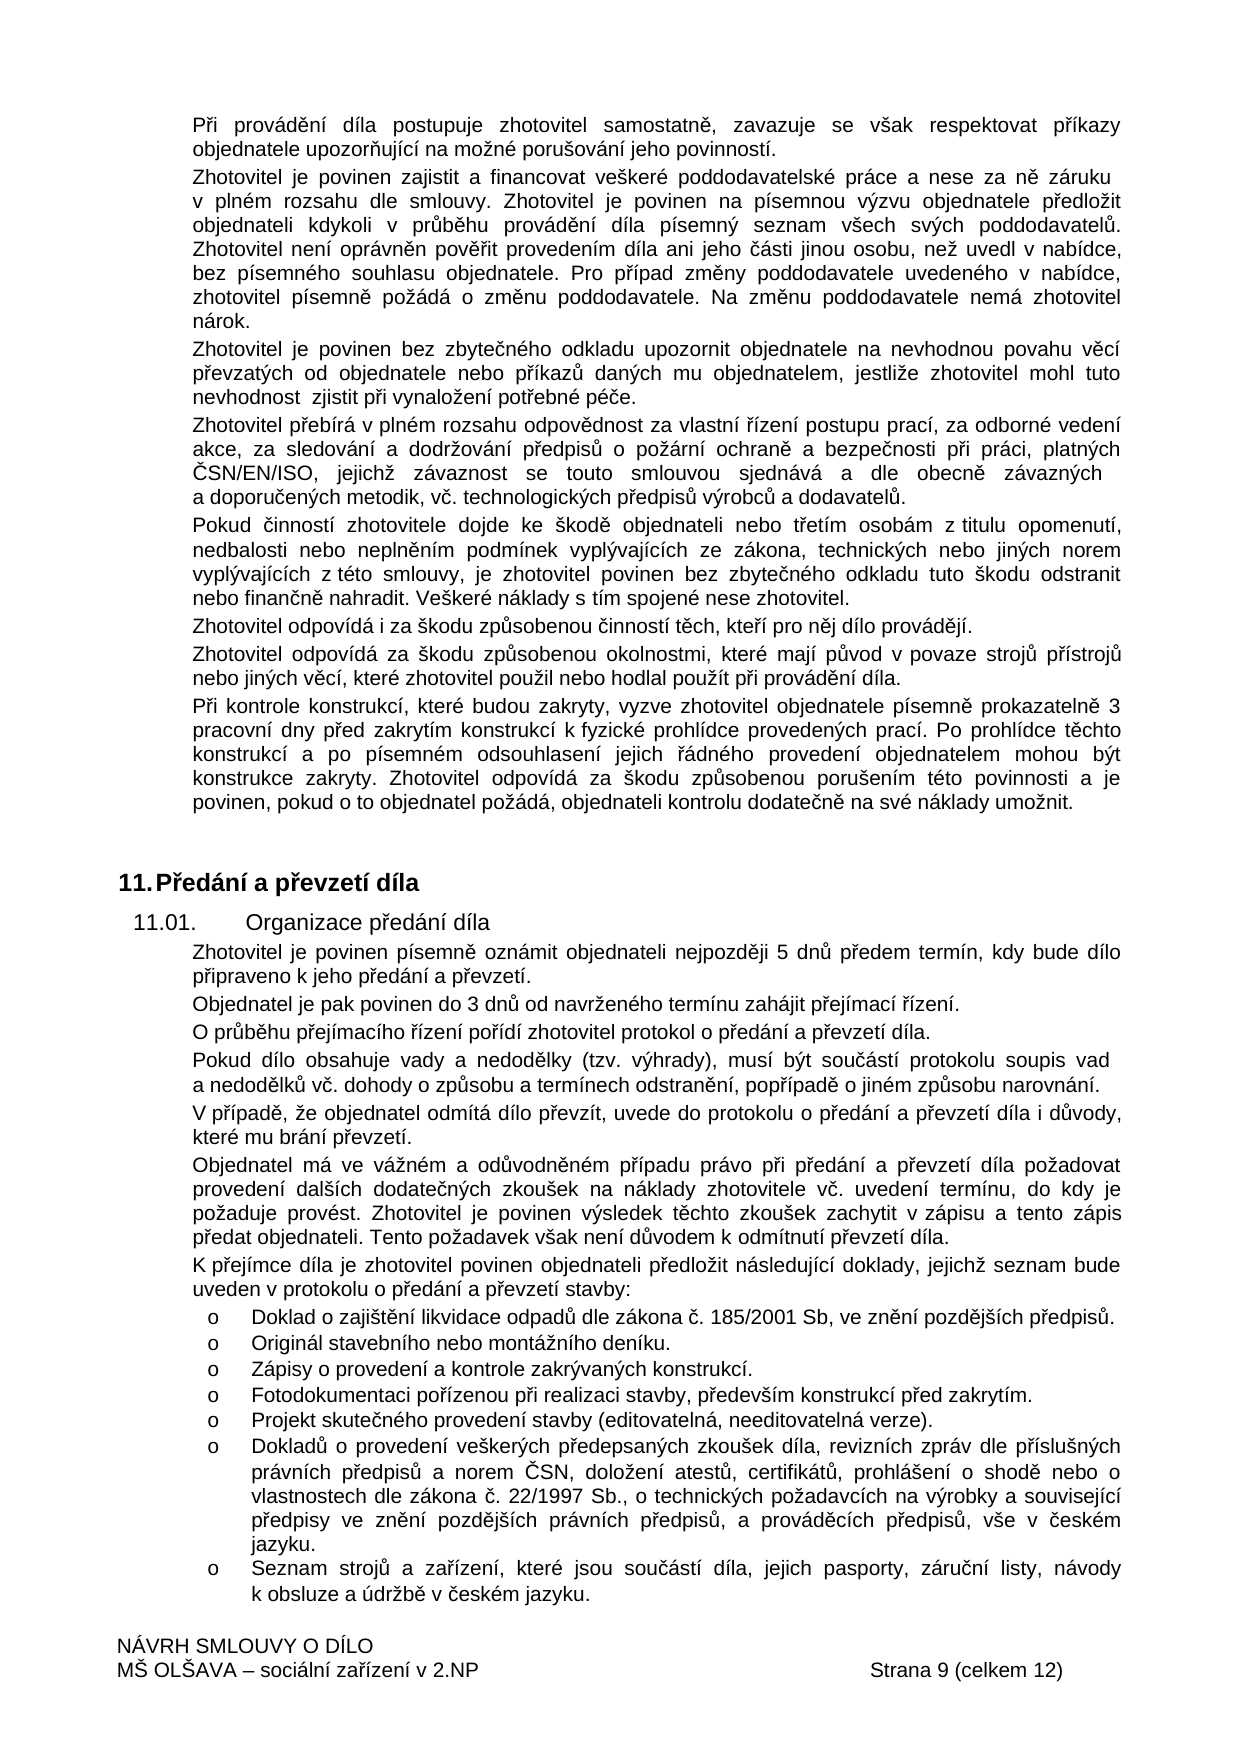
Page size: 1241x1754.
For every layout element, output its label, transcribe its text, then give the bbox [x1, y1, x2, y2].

subtitle Organizace předání díla [133, 909, 1122, 936]
text V případě, že objednatel odmítá dílo převzít, uvede do protokolu o předání a převzetí díla i důvody, které mu brání převzetí. [0, 1101, 1122, 1148]
text Seznam strojů a zařízení, které jsou součástí díla, jejich pasporty, záruční listy, návody k obsluze a údržbě v českém jazyku. [207, 1556, 1122, 1606]
text Zhotovitel je povinen písemně oznámit objednateli nejpozději 5 dnů předem termín, kdy bude dílo připraveno k jeho předání a převzetí. [0, 940, 1122, 988]
text Zápisy o provedení a kontrole zakrývaných konstrukcí. [207, 1357, 1122, 1382]
text Zhotovitel přebírá v plném rozsahu odpovědnost za vlastní řízení postupu prací, za odborné vedení akce, za sledování a dodržování předpisů o požární ochraně a bezpečnosti při práci, platných ČSN/EN/ISO, jejichž závaznost se touto smlouvou sjednává a dle obecně závazných a doporučených metodik, vč. technologických předpisů výrobců a dodavatelů. [0, 413, 1122, 509]
text Objednatel je pak povinen do 3 dnů od navrženého termínu zahájit přejímací řízení. [0, 992, 1122, 1016]
text Při kontrole konstrukcí, které budou zakryty, vyzve zhotovitel objednatele písemně prokazatelně 3 pracovní dny před zakrytím konstrukcí k fyzické prohlídce provedených prací. Po prohlídce těchto konstrukcí a po písemném odsouhlasení jejich řádného provedení objednatelem mohou být konstrukce zakryty. Zhotovitel odpovídá za škodu způsobenou porušením této povinnosti a je povinen, pokud o to objednatel požádá, objednateli kontrolu dodatečně na své náklady umožnit. [0, 694, 1122, 814]
text Projekt skutečného provedení stavby (editovatelná, needitovatelná verze). [207, 1408, 1122, 1434]
text Doklad o zajištění likvidace odpadů dle zákona č. 185/2001 Sb, ve znění pozdějších předpisů. [207, 1305, 1122, 1331]
text Při provádění díla postupuje zhotovitel samostatně, zavazuje se však respektovat příkazy objednatele upozorňující na možné porušování jeho povinností. [0, 113, 1122, 161]
text Originál stavebního nebo montážního deníku. [207, 1331, 1122, 1357]
text O průběhu přejímacího řízení pořídí zhotovitel protokol o předání a převzetí díla. [0, 1020, 1122, 1044]
text Pokud dílo obsahuje vady a nedodělky (tzv. výhrady), musí být součástí protokolu soupis vad a nedodělků vč. dohody o způsobu a termínech odstranění, popřípadě o jiném způsobu narovnání. [0, 1048, 1122, 1096]
text Zhotovitel je povinen zajistit a financovat veškeré poddodavatelské práce a nese za ně záruku v plném rozsahu dle smlouvy. Zhotovitel je povinen na písemnou výzvu objednatele předložit objednateli kdykoli v průběhu provádění díla písemný seznam všech svých poddodavatelů. Zhotovitel není oprávněn pověřit provedením díla ani jeho části jinou osobu, než uvedl v nabídce, bez písemného souhlasu objednatele. Pro případ změny poddodavatele uvedeného v nabídce, zhotovitel písemně požádá o změnu poddodavatele. Na změnu poddodavatele nemá zhotovitel nárok. [0, 165, 1122, 333]
text Zhotovitel je povinen bez zbytečného odkladu upozornit objednatele na nevhodnou povahu věcí převzatých od objednatele nebo příkazů daných mu objednatelem, jestliže zhotovitel mohl tuto nevhodnost zjistit při vynaložení potřebné péče. [0, 337, 1122, 409]
text Objednatel má ve vážném a odůvodněném případu právo při předání a převzetí díla požadovat provedení dalších dodatečných zkoušek na náklady zhotovitele vč. uvedení termínu, do kdy je požaduje provést. Zhotovitel je povinen výsledek těchto zkoušek zachytit v zápisu a tento zápis předat objednateli. Tento požadavek však není důvodem k odmítnutí převzetí díla. [0, 1153, 1122, 1249]
text Dokladů o provedení veškerých předepsaných zkoušek díla, revizních zpráv dle příslušných právních předpisů a norem ČSN, doložení atestů, certifikátů, prohlášení o shodě nebo o vlastnostech dle zákona č. 22/1997 Sb., o technických požadavcích na výrobky a související předpisy ve znění pozdějších právních předpisů, a prováděcích předpisů, vše v českém jazyku. [207, 1434, 1122, 1556]
text Zhotovitel odpovídá za škodu způsobenou okolnostmi, které mají původ v povaze strojů přístrojů nebo jiných věcí, které zhotovitel použil nebo hodlal použít při provádění díla. [0, 642, 1122, 690]
text Zhotovitel odpovídá i za škodu způsobenou činností těch, kteří pro něj dílo provádějí. [0, 613, 1122, 637]
text Pokud činností zhotovitele dojde ke škodě objednateli nebo třetím osobám z titulu opomenutí, nedbalosti nebo neplněním podmínek vyplývajících ze zákona, technických nebo jiných norem vyplývajících z této smlouvy, je zhotovitel povinen bez zbytečného odkladu tuto škodu odstranit nebo finančně nahradit. Veškeré náklady s tím spojené nese zhotovitel. [0, 513, 1122, 609]
text Fotodokumentaci pořízenou při realizaci stavby, především konstrukcí před zakrytím. [207, 1382, 1122, 1408]
subtitle Předání a převzetí díla [118, 868, 1122, 897]
text K přejímce díla je zhotovitel povinen objednateli předložit následující doklady, jejichž seznam bude uveden v protokolu o předání a převzetí stavby: [0, 1253, 1122, 1301]
